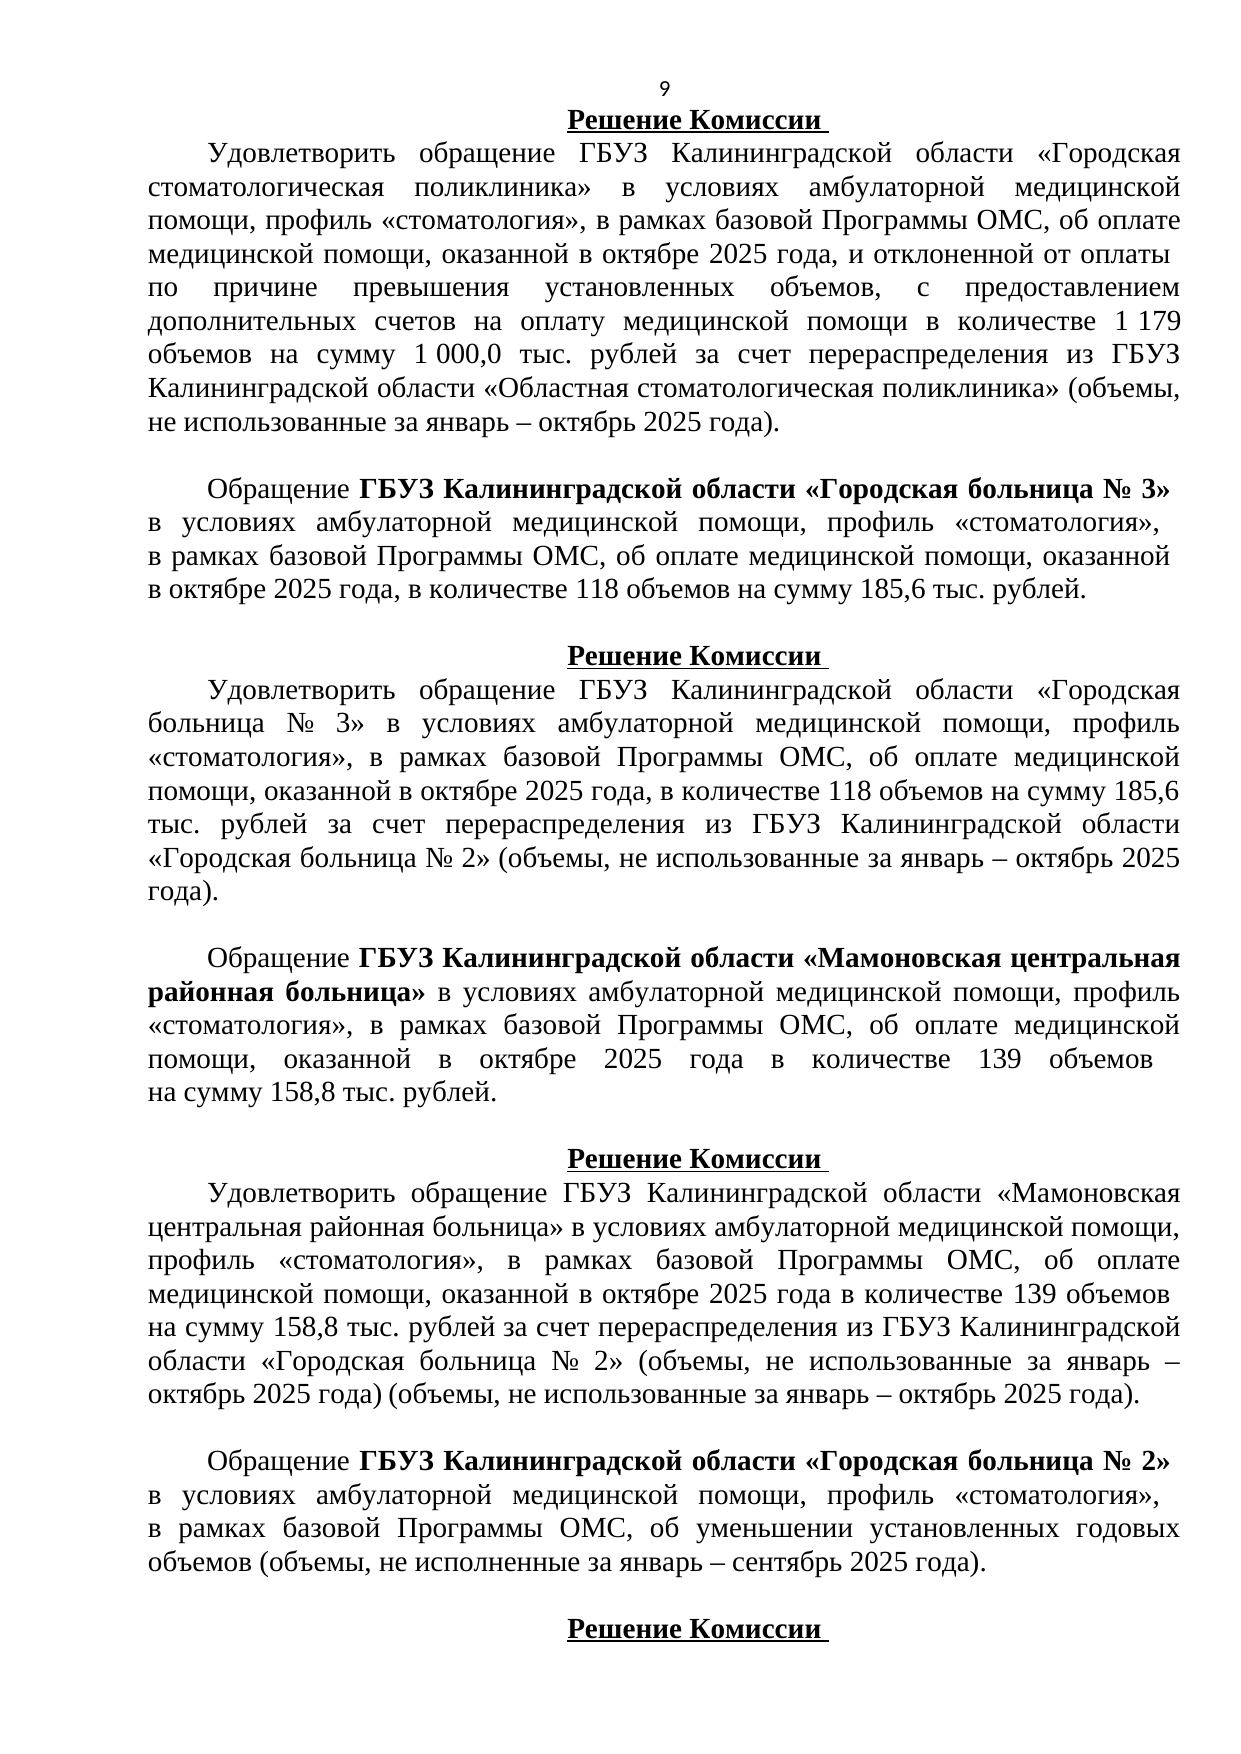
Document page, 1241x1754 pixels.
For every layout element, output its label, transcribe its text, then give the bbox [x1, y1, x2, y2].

text Удовлетворить обращение ГБУЗ Калининградской области «Мамоновская центральная районная больница» в условиях амбулаторной медицинской помощи, профиль «стоматология», в рамках базовой Программы ОМС, об оплате медицинской помощи, оказанной в октябре 2025 года в количестве 139 объемов на сумму 158,8 тыс. рублей за счет перераспределения из ГБУЗ Калининградской области «Городская больница № 2» (объемы, не использованные за январь – октябрь 2025 года) (объемы, не использованные за январь – октябрь 2025 года). [148, 1175, 1181, 1410]
text Обращение ГБУЗ Калининградской области «Городская больница № 2» в условиях амбулаторной медицинской помощи, профиль «стоматология», в рамках базовой Программы ОМС, об уменьшении установленных годовых объемов (объемы, не исполненные за январь – сентябрь 2025 года). [148, 1443, 1181, 1578]
text Решение Комиссии [148, 638, 1181, 672]
text Удовлетворить обращение ГБУЗ Калининградской области «Городская стоматологическая поликлиника» в условиях амбулаторной медицинской помощи, профиль «стоматология», в рамках базовой Программы ОМС, об оплате медицинской помощи, оказанной в октябре 2025 года, и отклоненной от оплаты по причине превышения установленных объемов, с предоставлением дополнительных счетов на оплату медицинской помощи в количестве 1 179 объемов на сумму 1 000,0 тыс. рублей за счет перераспределения из ГБУЗ Калининградской области «Областная стоматологическая поликлиника» (объемы, не использованные за январь – октябрь 2025 года). [148, 135, 1181, 437]
text Решение Комиссии [148, 1611, 1181, 1645]
text Обращение ГБУЗ Калининградской области «Мамоновская центральная районная больница» в условиях амбулаторной медицинской помощи, профиль «стоматология», в рамках базовой Программы ОМС, об оплате медицинской помощи, оказанной в октябре 2025 года в количестве 139 объемов на сумму 158,8 тыс. рублей. [148, 940, 1181, 1108]
text Обращение ГБУЗ Калининградской области «Городская больница № 3» в условиях амбулаторной медицинской помощи, профиль «стоматология», в рамках базовой Программы ОМС, об оплате медицинской помощи, оказанной в октябре 2025 года, в количестве 118 объемов на сумму 185,6 тыс. рублей. [148, 471, 1181, 605]
text Решение Комиссии [148, 1142, 1181, 1175]
text Решение Комиссии [148, 102, 1181, 135]
text Удовлетворить обращение ГБУЗ Калининградской области «Городская больница № 3» в условиях амбулаторной медицинской помощи, профиль «стоматология», в рамках базовой Программы ОМС, об оплате медицинской помощи, оказанной в октябре 2025 года, в количестве 118 объемов на сумму 185,6 тыс. рублей за счет перераспределения из ГБУЗ Калининградской области «Городская больница № 2» (объемы, не использованные за январь – октябрь 2025 года). [148, 672, 1181, 907]
